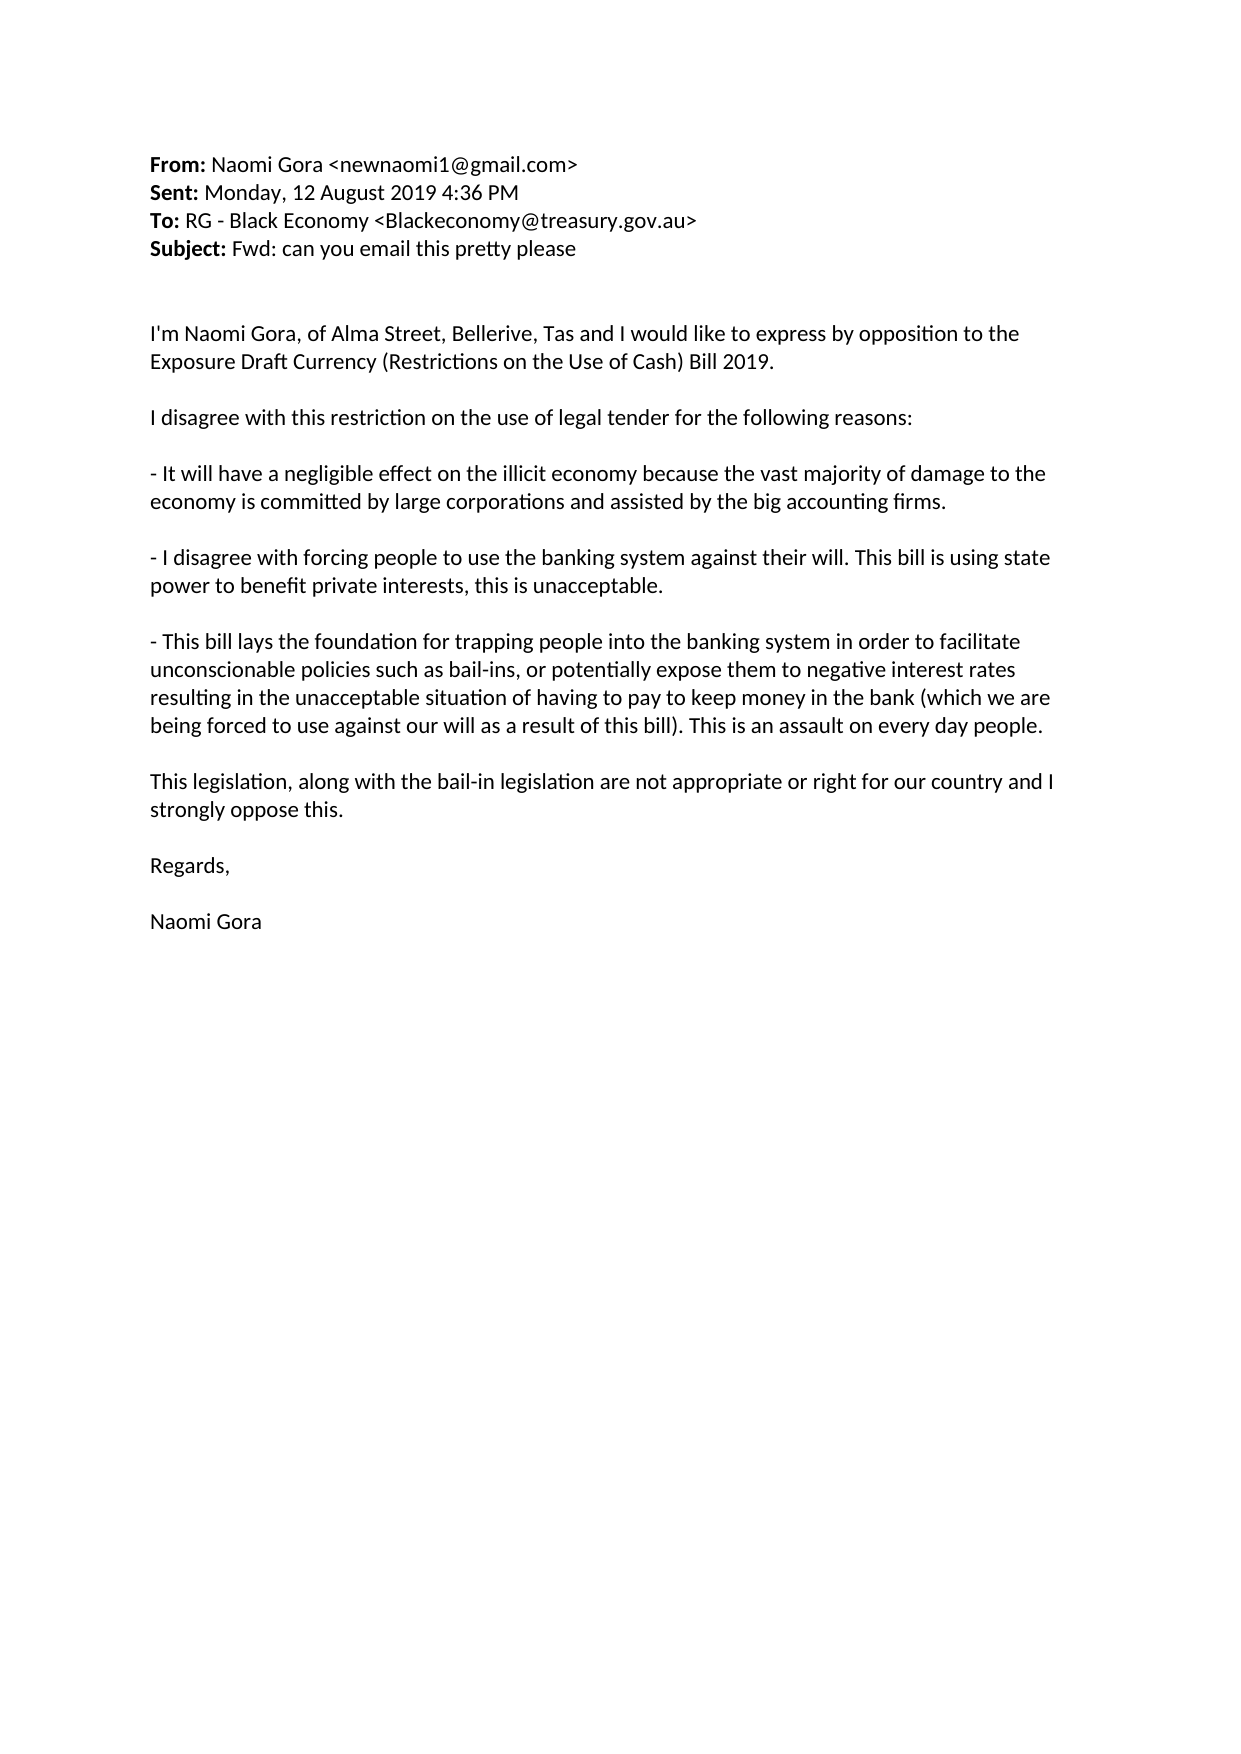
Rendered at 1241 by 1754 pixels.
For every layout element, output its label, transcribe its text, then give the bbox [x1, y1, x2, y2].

text From: Naomi Gora <newnaomi1@gmail.com> Sent: Monday, 12 August 2019 4:36 PM To: RG - Black Economy <Blackeconomy@treasury.gov.au> Subject: Fwd: can you email this pretty please [150, 150, 1090, 262]
text I disagree with this restriction on the use of legal tender for the following reasons: [150, 403, 1090, 431]
text I'm Naomi Gora, of Alma Street, Bellerive, Tas and I would like to express by opposition to the Exposure Draft Currency (Restrictions on the Use of Cash) Bill 2019. [150, 319, 1090, 375]
text - I disagree with forcing people to use the banking system against their will. This bill is using state power to benefit private interests, this is unacceptable. [150, 543, 1090, 599]
text - It will have a negligible effect on the illicit economy because the vast majority of damage to the economy is committed by large corporations and assisted by the big accounting firms. [150, 459, 1090, 515]
text Naomi Gora [150, 907, 1090, 935]
text Regards, [150, 851, 1090, 879]
text - This bill lays the foundation for trapping people into the banking system in order to facilitate unconscionable policies such as bail-ins, or potentially expose them to negative interest rates resulting in the unacceptable situation of having to pay to keep money in the bank (which we are being forced to use against our will as a result of this bill). This is an assault on every day people. [150, 627, 1090, 739]
text This legislation, along with the bail-in legislation are not appropriate or right for our country and I strongly oppose this. [150, 767, 1090, 823]
